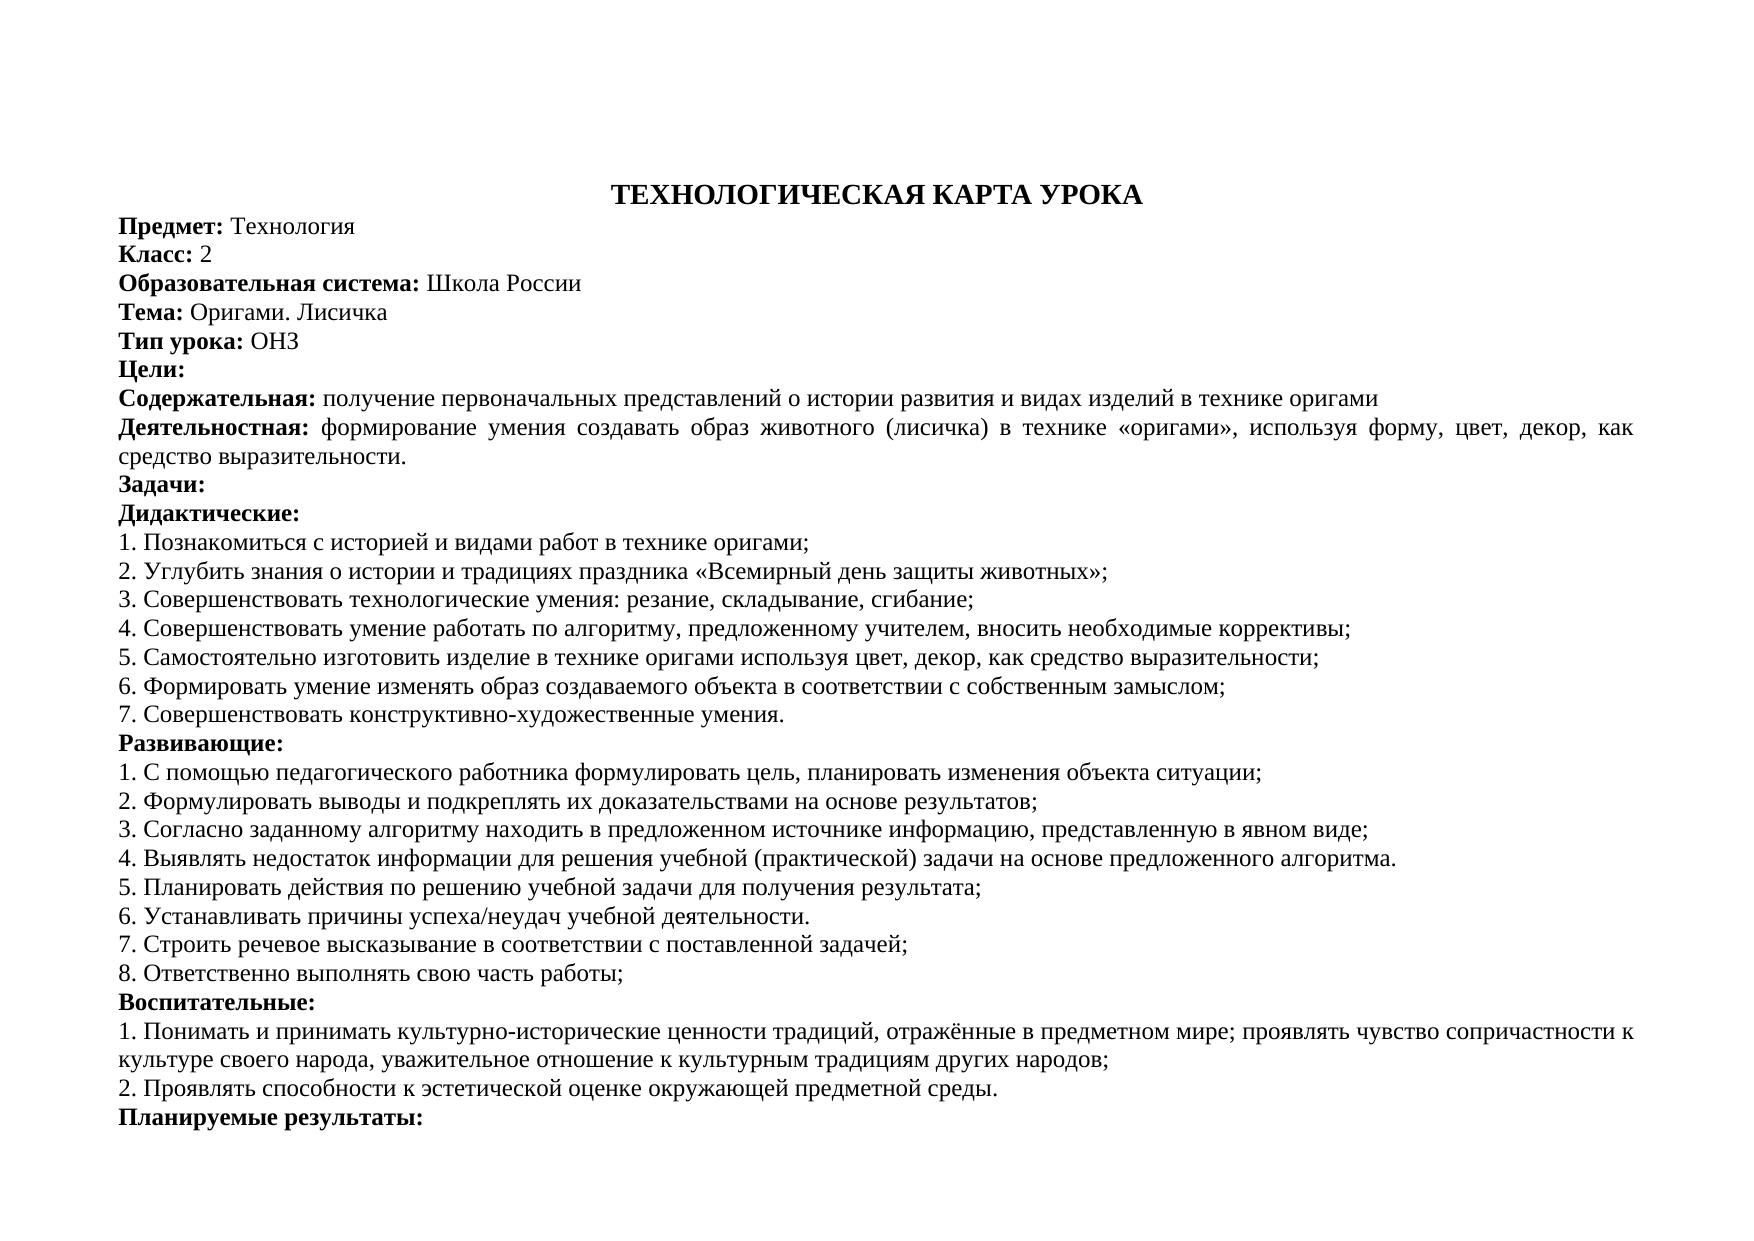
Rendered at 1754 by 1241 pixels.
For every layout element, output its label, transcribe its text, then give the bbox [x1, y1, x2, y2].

text 6. Формировать умение изменять образ создаваемого объекта в соответствии с собственным замыслом; [118, 671, 1636, 699]
text 4. Совершенствовать умение работать по алгоритму, предложенному учителем, вносить необходимые коррективы; [118, 613, 1636, 642]
text Предмет: Технология [118, 211, 1636, 239]
text Содержательная: получение первоначальных представлений о истории развития и видах изделий в технике оригами [118, 383, 1636, 412]
text 8. Ответственно выполнять свою часть работы; [118, 958, 1636, 987]
text 1. С помощью педагогического работника формулировать цель, планировать изменения объекта ситуации; [118, 757, 1636, 786]
text Тип урока: ОНЗ [118, 326, 1636, 354]
text 2. Проявлять способности к эстетической оценке окружающей предметной среды. [118, 1073, 1636, 1102]
text Тема: Оригами. Лисичка [118, 297, 1636, 326]
text ТЕХНОЛОГИЧЕСКАЯ КАРТА УРОКА [118, 177, 1636, 211]
text 5. Самостоятельно изготовить изделие в технике оригами используя цвет, декор, как средство выразительности; [118, 642, 1636, 671]
text 2. Формулировать выводы и подкреплять их доказательствами на основе результатов; [118, 786, 1636, 814]
text 7. Совершенствовать конструктивно-художественные умения. [118, 699, 1636, 728]
text 1. Познакомиться с историей и видами работ в технике оригами; [118, 527, 1636, 556]
text 7. Строить речевое высказывание в соответствии с поставленной задачей; [118, 929, 1636, 958]
text Планируемые результаты: [118, 1102, 1636, 1131]
text Цели: [118, 354, 1636, 383]
text 6. Устанавливать причины успеха/неудач учебной деятельности. [118, 901, 1636, 929]
text Воспитательные: [118, 987, 1636, 1016]
text 3. Совершенствовать технологические умения: резание, складывание, сгибание; [118, 584, 1636, 613]
text 2. Углубить знания о истории и традициях праздника «Всемирный день защиты животных»; [118, 556, 1636, 584]
text Дидактические: [118, 498, 1636, 527]
text 4. Выявлять недостаток информации для решения учебной (практической) задачи на основе предложенного алгоритма. [118, 843, 1636, 872]
text Развивающие: [118, 728, 1636, 757]
text Задачи: [118, 469, 1636, 498]
text Деятельностная: формирование умения создавать образ животного (лисичка) в технике «оригами», используя форму, цвет, декор, как средство выразительности. [118, 412, 1636, 469]
text 1. Понимать и принимать культурно-исторические ценности традиций, отражённые в предметном мире; проявлять чувство сопричастности к культуре своего народа, уважительное отношение к культурным традициям других народов; [118, 1016, 1636, 1073]
text 5. Планировать действия по решению учебной задачи для получения результата; [118, 872, 1636, 901]
text Класс: 2 [118, 239, 1636, 268]
text Образовательная система: Школа России [118, 268, 1636, 297]
text 3. Согласно заданному алгоритму находить в предложенном источнике информацию, представленную в явном виде; [118, 814, 1636, 843]
